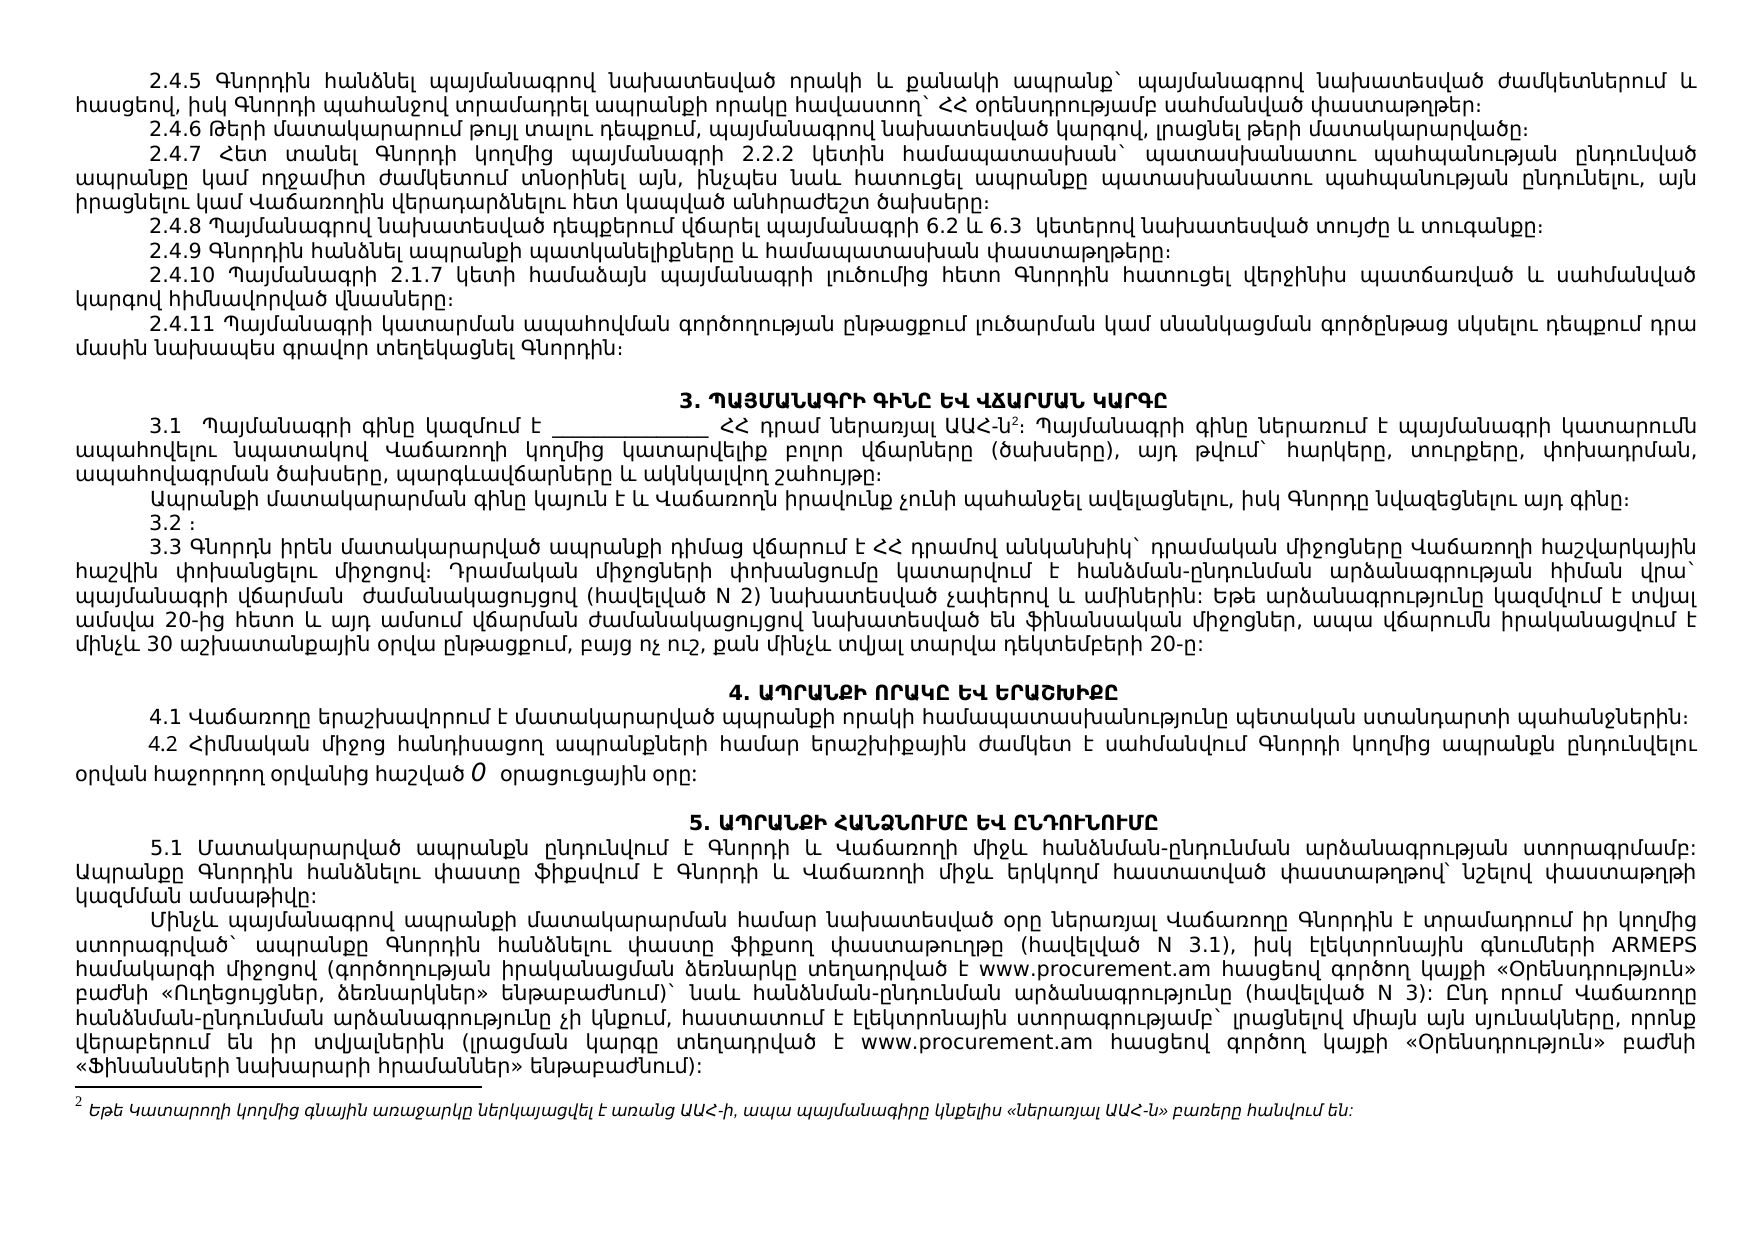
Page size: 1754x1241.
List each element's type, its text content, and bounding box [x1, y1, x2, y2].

text 2.4.5 Գնորդին հանձնել պայմանագրով նախատեսված որակի և քանակի ապրանք` պայմանագրով նախատեսված ժամկետներում և հասցեով, իսկ Գնորդի պահանջով տրամադրել ապրանքի որակը հավաստող` ՀՀ օրենսդրությամբ սահմանված փաստաթղթեր։ [75, 69, 1698, 117]
text 4.2 Հիմնական միջոց հանդիսացող ապրանքների համար երաշխիքային ժամկետ է սահմանվում Գնորդի կողմից ապրանքն ընդունվելու օրվան հաջորդող օրվանից հաշված 0 օրացուցային օրը: [75, 729, 1698, 787]
text 2.4.9 Գնորդին հանձնել ապրանքի պատկանելիքները և համապատասխան փաստաթղթերը։ [75, 239, 1698, 263]
text Մինչև պայմանագրով ապրանքի մատակարարման համար նախատեսված օրը ներառյալ Վաճառողը Գնորդին է տրամադրում իր կողմից ստորագրված` ապրանքը Գնորդին հանձնելու փաստը ֆիքսող փաստաթուղթը (հավելված N 3.1), իսկ էլեկտրոնային գնումների ARMEPS համակարգի միջոցով (գործողության իրականացման ձեռնարկը տեղադրված է www.procurement.am հասցեով գործող կայքի «Օրենսդրություն» բաժնի «Ուղեցույցներ, ձեռնարկներ» ենթաբաժնում)` նաև հանձնման-ընդունման արձանագրությունը (հավելված N 3): Ընդ որում Վաճառողը հանձնման-ընդունման արձանագրությունը չի կնքում, հաստատում է էլեկտրոնային ստորագրությամբ` լրացնելով միայն այն սյունակները, որոնք վերաբերում են իր տվյալներին (լրացման կարգը տեղադրված է www.procurement.am հասցեով գործող կայքի «Օրենսդրություն» բաժնի «Ֆինանսների նախարարի հրամաններ» ենթաբաժնում): [75, 908, 1698, 1078]
text 2.4.11 Պայմանագրի կատարման ապահովման գործողության ընթացքում լուծարման կամ սնանկացման գործընթաց սկսելու դեպքում դրա մասին նախապես գրավոր տեղեկացնել Գնորդին։ [75, 312, 1698, 360]
text 2.4.10 Պայմանագրի 2.1.7 կետի համաձայն պայմանագրի լուծումից հետո Գնորդին հատուցել վերջինիս պատճառված և սահմանված կարգով հիմնավորված վնասները։ [75, 263, 1698, 312]
text 2.4.8 Պայմանագրով նախատեսված դեպքերում վճարել պայմանագրի 6.2 և 6.3 կետերով նախատեսված տույժը և տուգանքը։ [75, 214, 1698, 239]
text 2.4.7 Հետ տանել Գնորդի կողմից պայմանագրի 2.2.2 կետին համապատասխան` պատասխանատու պահպանության ընդունված ապրանքը կամ ողջամիտ ժամկետում տնօրինել այն, ինչպես նաև հատուցել ապրանքը պատասխանատու պահպանության ընդունելու, այն իրացնելու կամ Վաճառողին վերադարձնելու հետ կապված անհրաժեշտ ծախսերը։ [75, 142, 1698, 214]
text 4.1 Վաճառողը երաշխավորում է մատակարարված պպրանքի որակի համապատասխանությունը պետական ստանդարտի պահանջներին։ [75, 705, 1698, 729]
text 5.1 Մատակարարված ապրանքն ընդունվում է Գնորդի և Վաճառողի միջև հանձնման-ընդունման արձանագրության ստորագրմամբ: Ապրանքը Գնորդին հանձնելու փաստը ֆիքսվում է Գնորդի և Վաճառողի միջև երկկողմ հաստատված փաստաթղթով՝ նշելով փաստաթղթի կազմման ամսաթիվը: [75, 836, 1698, 908]
text 4. ԱՊՐԱՆՔԻ ՈՐԱԿԸ ԵՎ ԵՐԱՇԽԻՔԸ [75, 681, 1698, 705]
text 3.1 Պայմանագրի գինը կազմում է _______________ ՀՀ դրամ ներառյալ ԱԱՀ-ն։ Պայմանագրի գինը ներառում է պայմանագրի կատարումն ապահովելու նպատակով Վաճառողի կողմից կատարվելիք բոլոր վճարները (ծախսերը), այդ թվում` հարկերը, տուրքերը, փոխադրման, ապահովագրման ծախսերը, պարգևավճարները և ակնկալվող շահույթը։ [75, 414, 1698, 487]
text 5. ԱՊՐԱՆՔԻ ՀԱՆՁՆՈՒՄԸ ԵՎ ԸՆԴՈՒՆՈՒՄԸ [75, 811, 1698, 836]
text 3.2 ։ [75, 511, 1698, 535]
text 2.4.6 Թերի մատակարարում թույլ տալու դեպքում, պայմանագրով նախատեսված կարգով, լրացնել թերի մատակարարվածը։ [75, 117, 1698, 142]
text 3. ՊԱՅՄԱՆԱԳՐԻ ԳԻՆԸ ԵՎ ՎՃԱՐՄԱՆ ԿԱՐԳԸ [75, 389, 1698, 414]
text Ապրանքի մատակարարման գինը կայուն է և Վաճառողն իրավունք չունի պահանջել ավելացնելու, իսկ Գնորդը նվազեցնելու այդ գինը։ [75, 487, 1698, 511]
text 3.3 Գնորդն իրեն մատակարարված ապրանքի դիմաց վճարում է ՀՀ դրամով անկանխիկ` դրամական միջոցները Վաճառողի հաշվարկային հաշվին փոխանցելու միջոցով։ Դրամական միջոցների փոխանցումը կատարվում է հանձման-ընդունման արձանագրության հիման վրա` պայմանագրի վճարման ժամանակացույցով (հավելված N 2) նախատեսված չափերով և ամիներին: Եթե արձանագրությունը կազմվում է տվյալ ամսվա 20-ից հետո և այդ ամսում վճարման ժամանակացույցով նախատեսված են ֆինանսական միջոցներ, ապա վճարումն իրականացվում է մինչև 30 աշխատանքային օրվա ընթացքում, բայց ոչ ուշ, քան մինչև տվյալ տարվա դեկտեմբերի 20-ը: [75, 535, 1698, 657]
